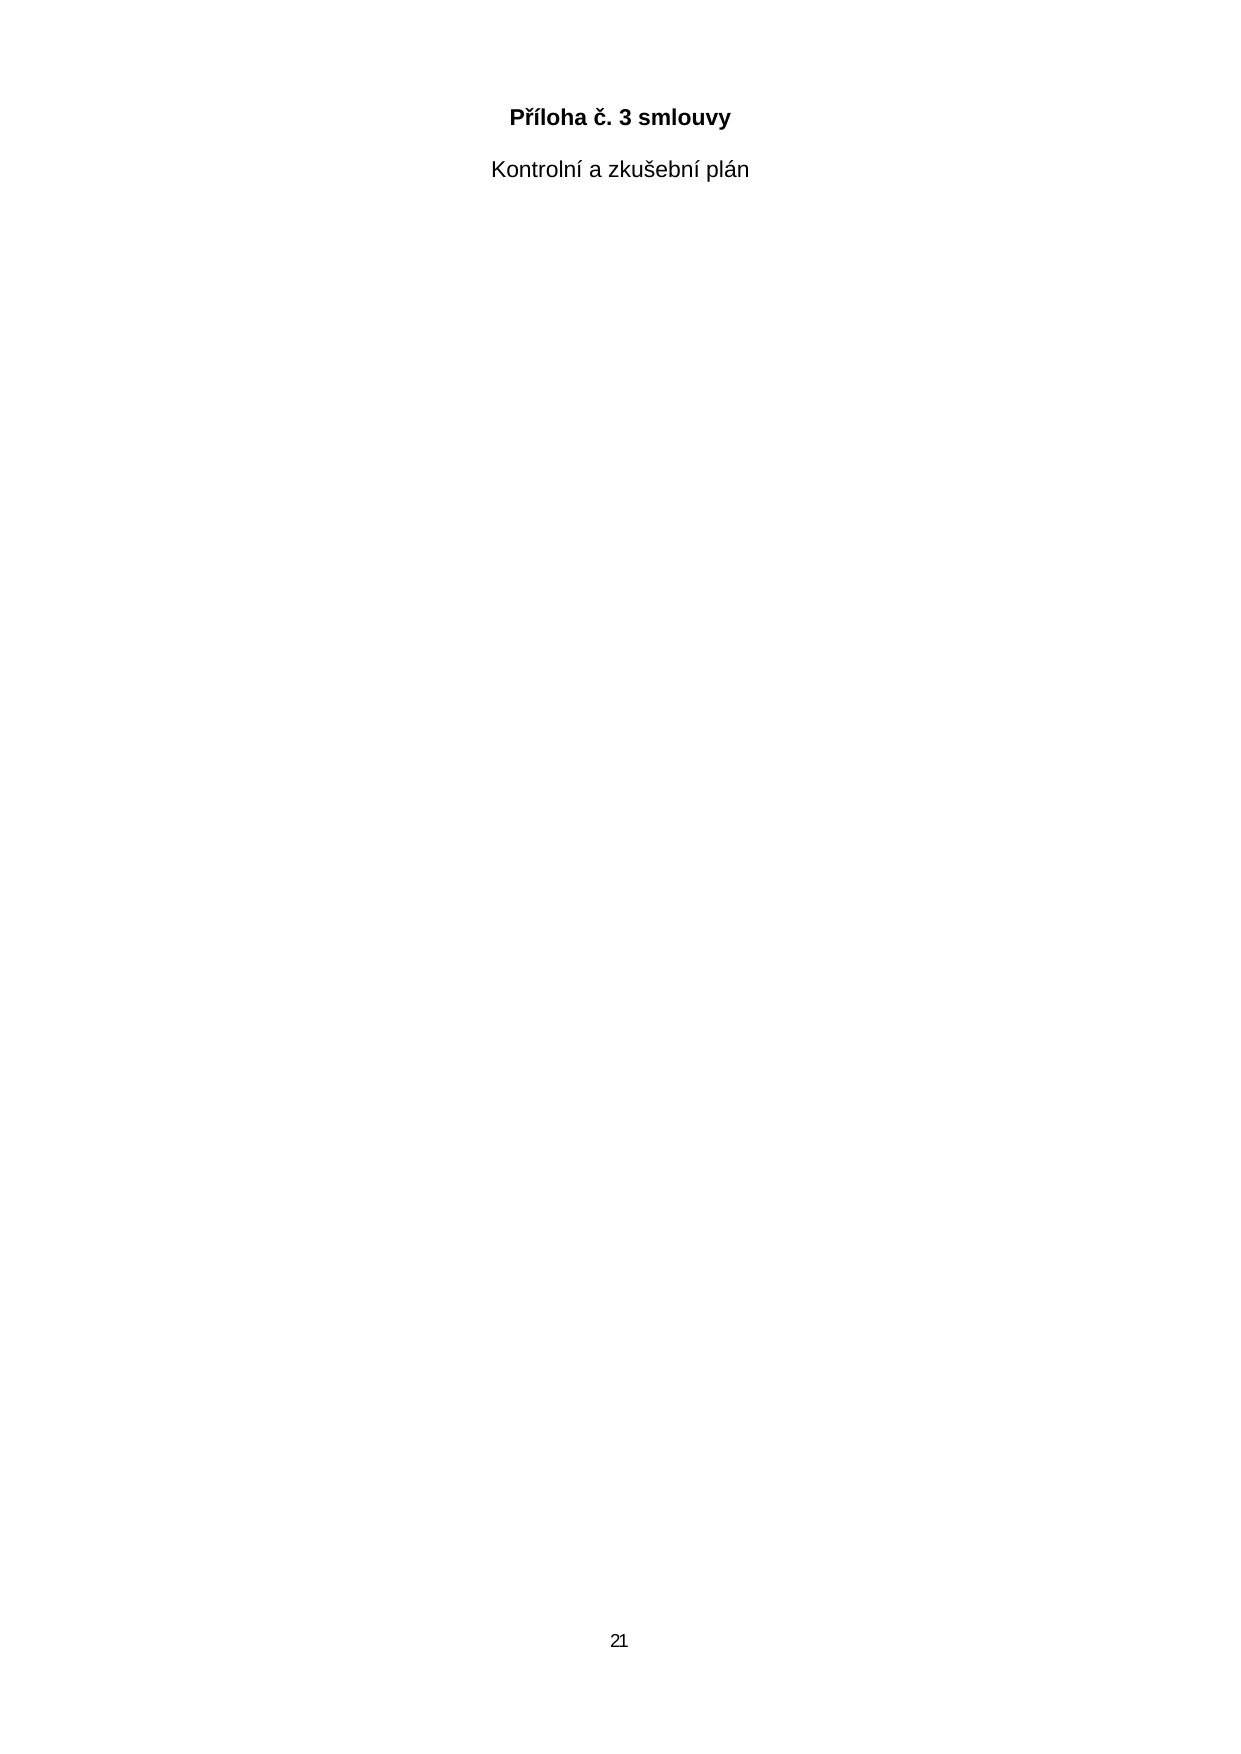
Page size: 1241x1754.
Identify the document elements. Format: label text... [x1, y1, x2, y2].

text Kontrolní a zkušební plán [148, 156, 1093, 182]
text Příloha č. 3 smlouvy [148, 103, 1093, 130]
